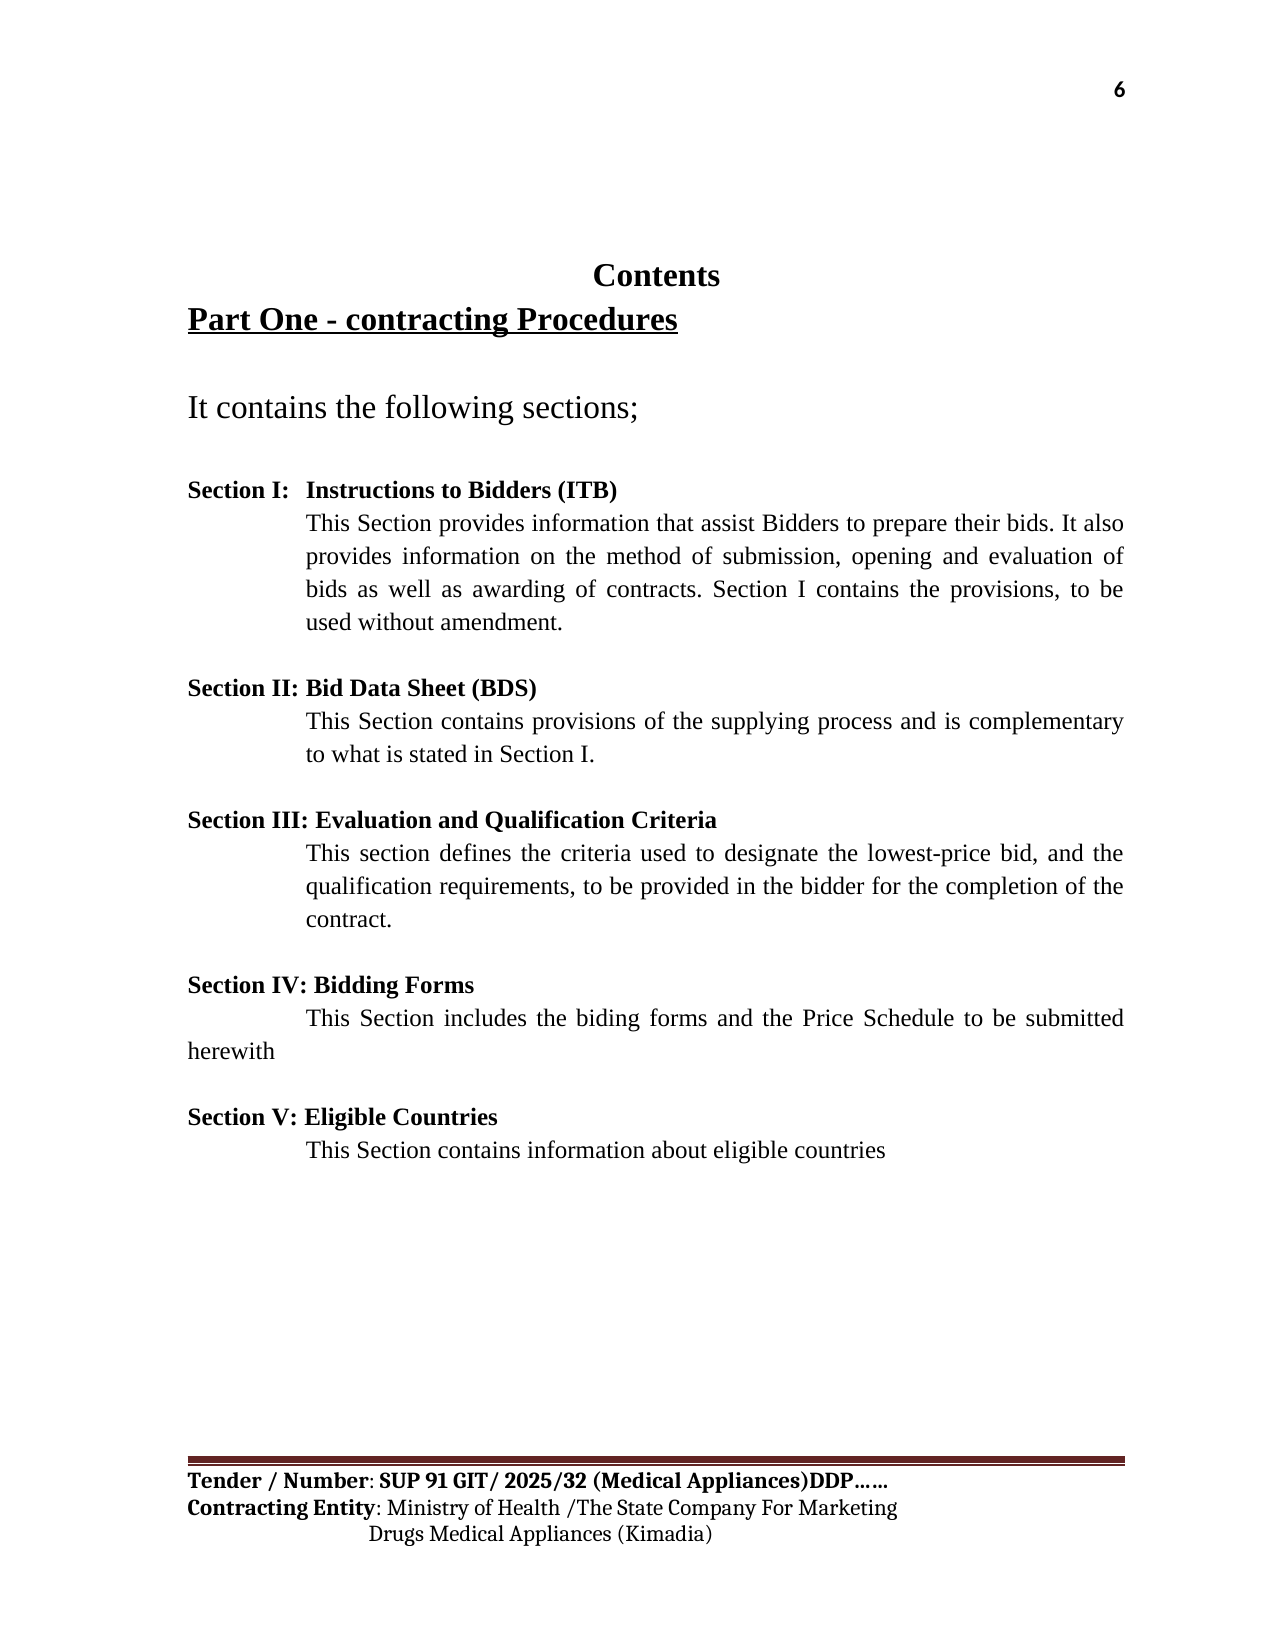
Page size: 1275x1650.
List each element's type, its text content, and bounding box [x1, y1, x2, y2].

text This Section contains information about eligible countries [187, 1136, 1125, 1164]
text This Section includes the biding forms and the Price Schedule to be submitted herewith [187, 1003, 1125, 1065]
text Section V: Eligible Countries [187, 1102, 1125, 1131]
text This section defines the criteria used to designate the lowest-price bid, and the qualification requirements, to be provided in the bidder for the completion of the contract. [306, 838, 1125, 933]
text Part One - contracting Procedures [187, 299, 1125, 337]
text Contents [187, 255, 1125, 293]
text Section II: Bid Data Sheet (BDS) [187, 673, 1125, 702]
text Section IV: Bidding Forms [187, 970, 1125, 999]
text Section III: Evaluation and Qualification Criteria [187, 805, 1125, 834]
text It contains the following sections; [187, 387, 1125, 425]
text This Section contains provisions of the supplying process and is complementary to what is stated in Section I. [306, 706, 1125, 768]
text This Section provides information that assist Bidders to prepare their bids. It also provides information on the method of submission, opening and evaluation of bids as well as awarding of contracts. Section I contains the provisions, to be used without amendment. [306, 508, 1125, 636]
text Section I: Instructions to Bidders (ITB) [187, 475, 1125, 504]
